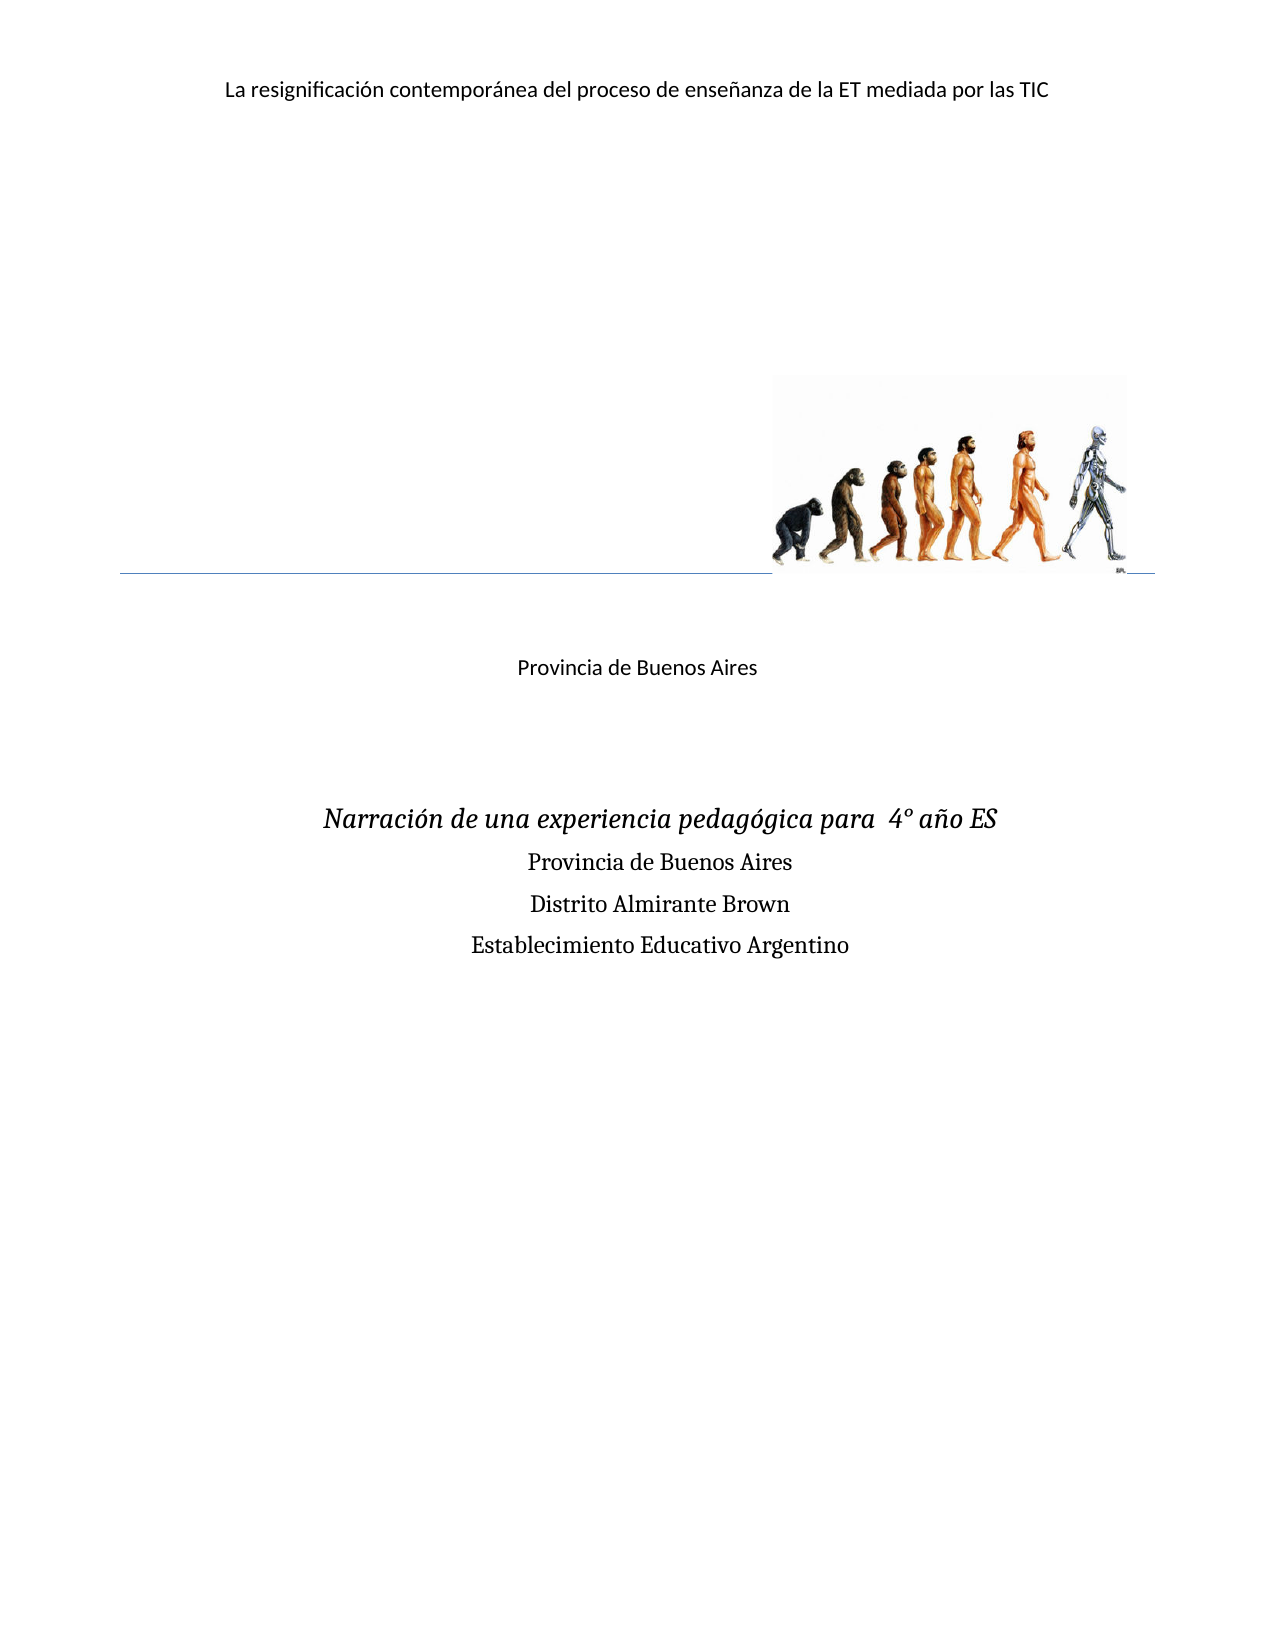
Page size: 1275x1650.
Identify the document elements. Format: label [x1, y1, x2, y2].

picture [772, 375, 1127, 574]
